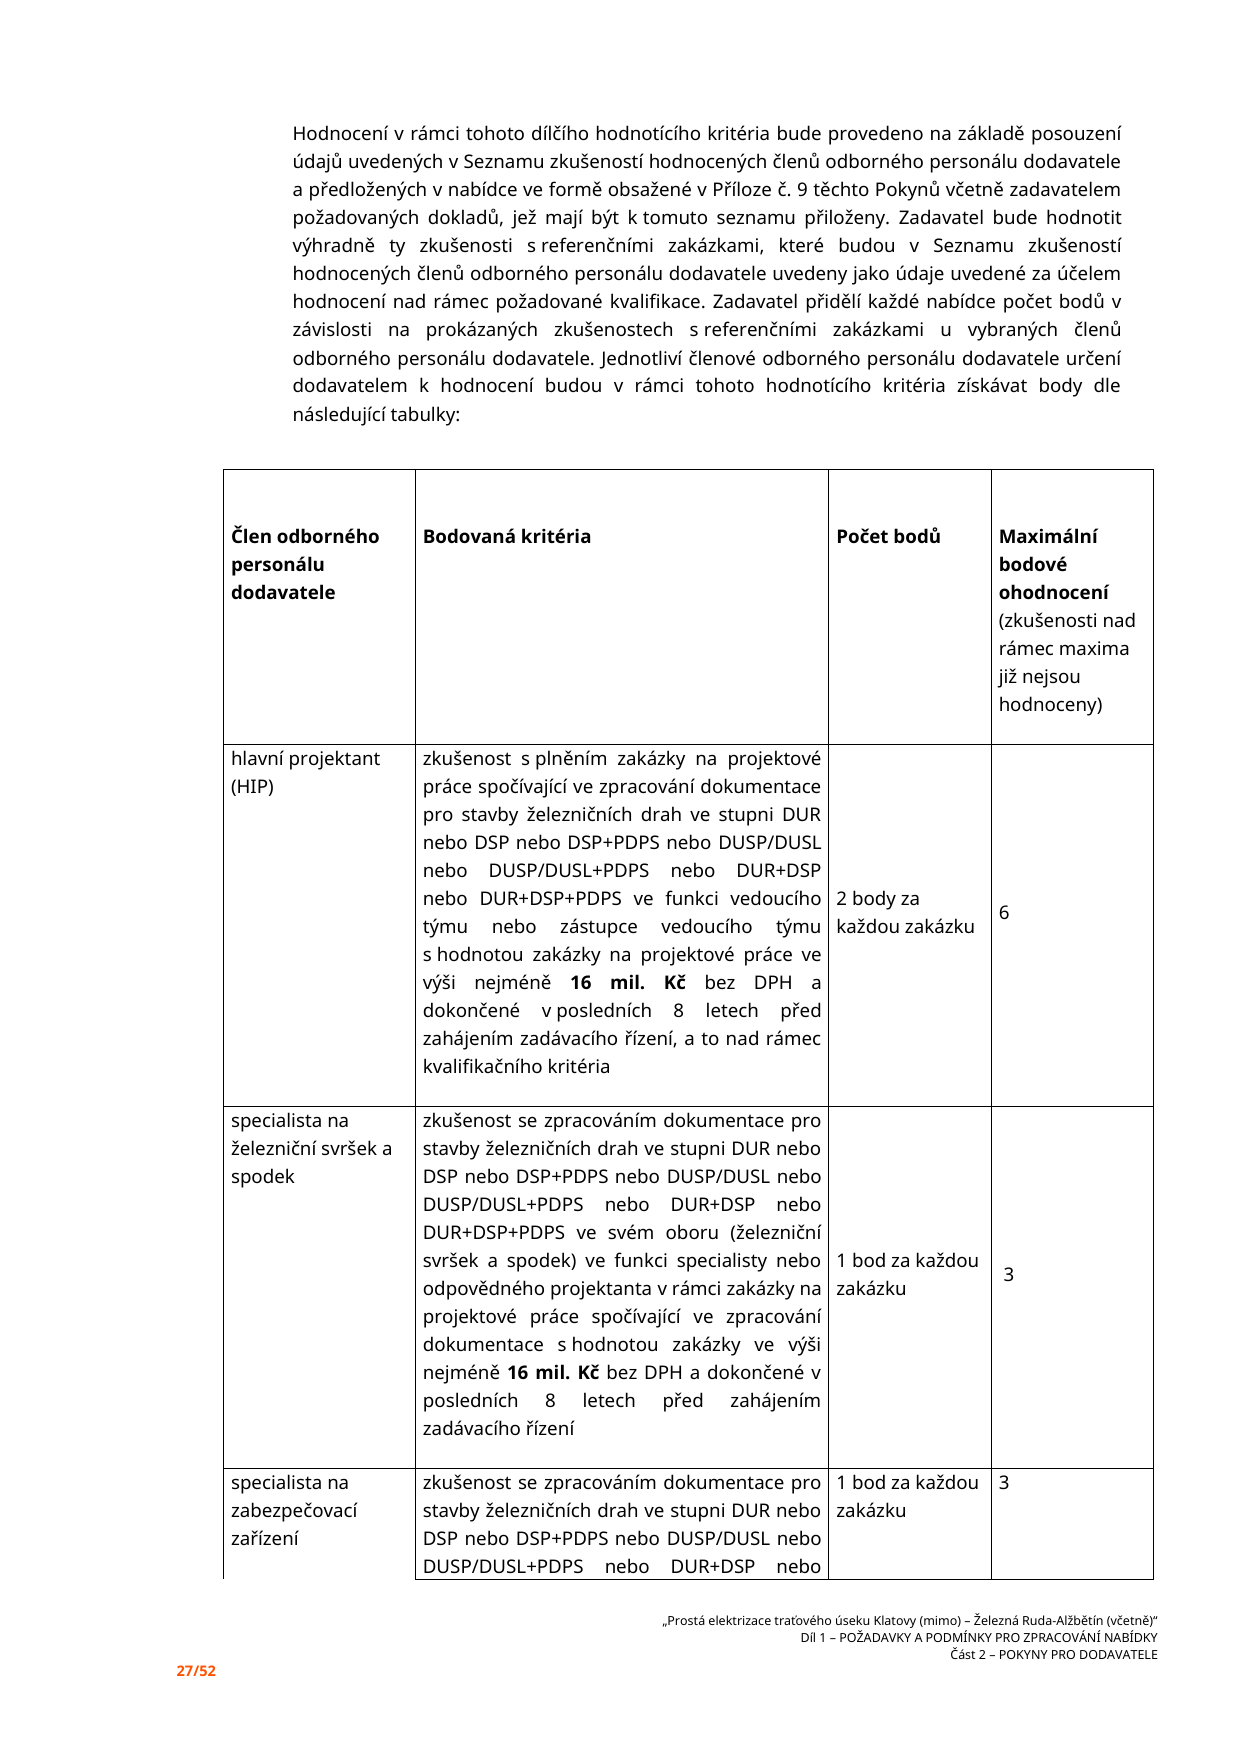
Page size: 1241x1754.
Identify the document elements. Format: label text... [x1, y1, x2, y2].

table_header Bodovaná kritéria [416, 470, 828, 744]
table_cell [416, 1469, 828, 1578]
table_cell 3 [992, 1107, 1153, 1468]
table_cell zkušenost se zpracováním dokumentace pro stavby železničních drah ve stupni DUR nebo DSP nebo DSP+PDPS nebo DUSP/DUSL nebo DUSP/DUSL+PDPS nebo DUR+DSP nebo DUR+DSP+PDPS ve svém oboru (železniční svršek a spodek) ve funkci specialisty nebo odpovědného projektanta v rámci zakázky na projektové práce spočívající ve zpracování dokumentace s hodnotou zakázky ve výši nejméně 16 mil. Kč bez DPH a dokončené v posledních 8 letech před zahájením zadávacího řízení [416, 1107, 828, 1468]
table_cell zkušenost s plněním zakázky na projektové práce spočívající ve zpracování dokumentace pro stavby železničních drah ve stupni DUR nebo DSP nebo DSP+PDPS nebo DUSP/DUSL nebo DUSP/DUSL+PDPS nebo DUR+DSP nebo DUR+DSP+PDPS ve funkci vedoucího týmu nebo zástupce vedoucího týmu s hodnotou zakázky na projektové práce ve výši nejméně 16 mil. Kč bez DPH a dokončené v posledních 8 letech před zahájením zadávacího řízení, a to nad rámec kvalifikačního kritéria [416, 745, 828, 1106]
list Hodnocení v rámci tohoto dílčího hodnotícího kritéria bude provedeno na základě posouzení údajů uvedených v Seznamu zkušeností hodnocených členů odborného personálu dodavatele a předložených v nabídce ve formě obsažené v Příloze č. 9 těchto Pokynů včetně zadavatelem požadovaných dokladů, jež mají být k tomuto seznamu přiloženy. Zadavatel bude hodnotit výhradně ty zkušenosti s referenčními zakázkami, které budou v Seznamu zkušeností hodnocených členů odborného personálu dodavatele uvedeny jako údaje uvedené za účelem hodnocení nad rámec požadované kvalifikace. Zadavatel přidělí každé nabídce počet bodů v závislosti na prokázaných zkušenostech s referenčními zakázkami u vybraných členů odborného personálu dodavatele. Jednotliví členové odborného personálu dodavatele určení dodavatelem k hodnocení budou v rámci tohoto hodnotícího kritéria získávat body dle následující tabulky: [292, 121, 1122, 426]
table_header Počet bodů [829, 470, 991, 744]
table_cell specialista na železniční svršek a spodek [224, 1107, 415, 1468]
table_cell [224, 1469, 415, 1578]
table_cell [829, 1469, 991, 1578]
table_header Člen odborného personálu dodavatele [224, 470, 415, 744]
table_cell 3 [992, 1469, 1153, 1578]
table_header Maximální bodové ohodnocení (zkušenosti nad rámec maxima již nejsou hodnoceny) [992, 470, 1153, 744]
table_cell 1 bod za každou zakázku [829, 1107, 991, 1468]
table_cell 6 [992, 745, 1153, 1106]
table_cell 2 body za každou zakázku [829, 745, 991, 1106]
table_cell hlavní projektant (HIP) [224, 745, 415, 1106]
